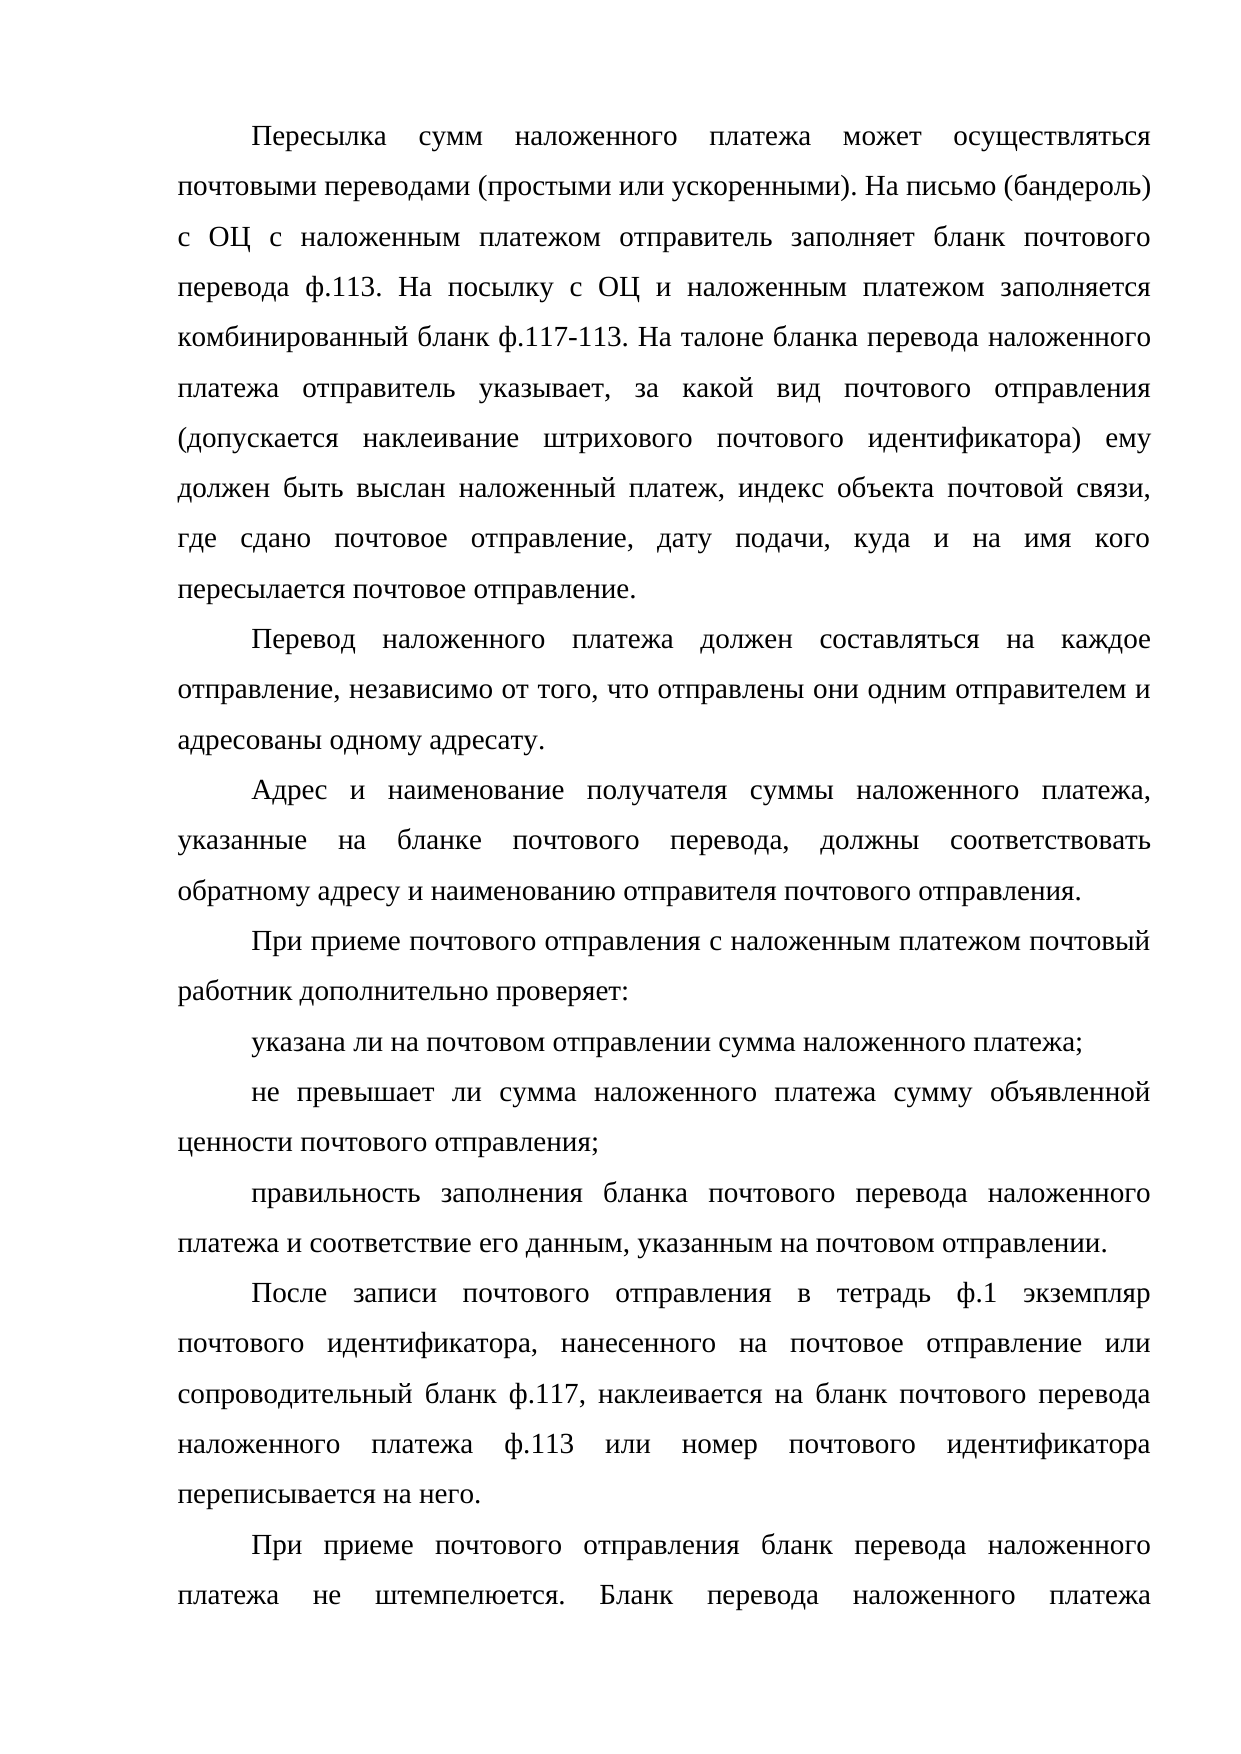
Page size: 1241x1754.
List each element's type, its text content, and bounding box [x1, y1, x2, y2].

text указана ли на почтовом отправлении сумма наложенного платежа; [177, 1024, 1152, 1057]
text При приеме почтового отправления с наложенным платежом почтовый работник дополнительно проверяет: [177, 923, 1152, 1007]
text Пересылка сумм наложенного платежа может осуществляться почтовыми переводами (простыми или ускоренными). На письмо (бандероль) с ОЦ с наложенным платежом отправитель заполняет бланк почтового перевода ф.113. На посылку с ОЦ и наложенным платежом заполняется комбинированный бланк ф.117-113. На талоне бланка перевода наложенного платежа отправитель указывает, за какой вид почтового отправления (допускается наклеивание штрихового почтового идентификатора) ему должен быть выслан наложенный платеж, индекс объекта почтовой связи, где сдано почтовое отправление, дату подачи, куда и на имя кого пересылается почтовое отправление. [177, 118, 1152, 604]
text правильность заполнения бланка почтового перевода наложенного платежа и соответствие его данным, указанным на почтовом отправлении. [177, 1175, 1152, 1258]
text Адрес и наименование получателя суммы наложенного платежа, указанные на бланке почтового перевода, должны соответствовать обратному адресу и наименованию отправителя почтового отправления. [177, 772, 1152, 906]
text Перевод наложенного платежа должен составляться на каждое отправление, независимо от того, что отправлены они одним отправителем и адресованы одному адресату. [177, 621, 1152, 755]
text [177, 1527, 1152, 1611]
text После записи почтового отправления в тетрадь ф.1 экземпляр почтового идентификатора, нанесенного на почтовое отправление или сопроводительный бланк ф.117, наклеивается на бланк почтового перевода наложенного платежа ф.113 или номер почтового идентификатора переписывается на него. [177, 1275, 1152, 1510]
text не превышает ли сумма наложенного платежа сумму объявленной ценности почтового отправления; [177, 1074, 1152, 1158]
